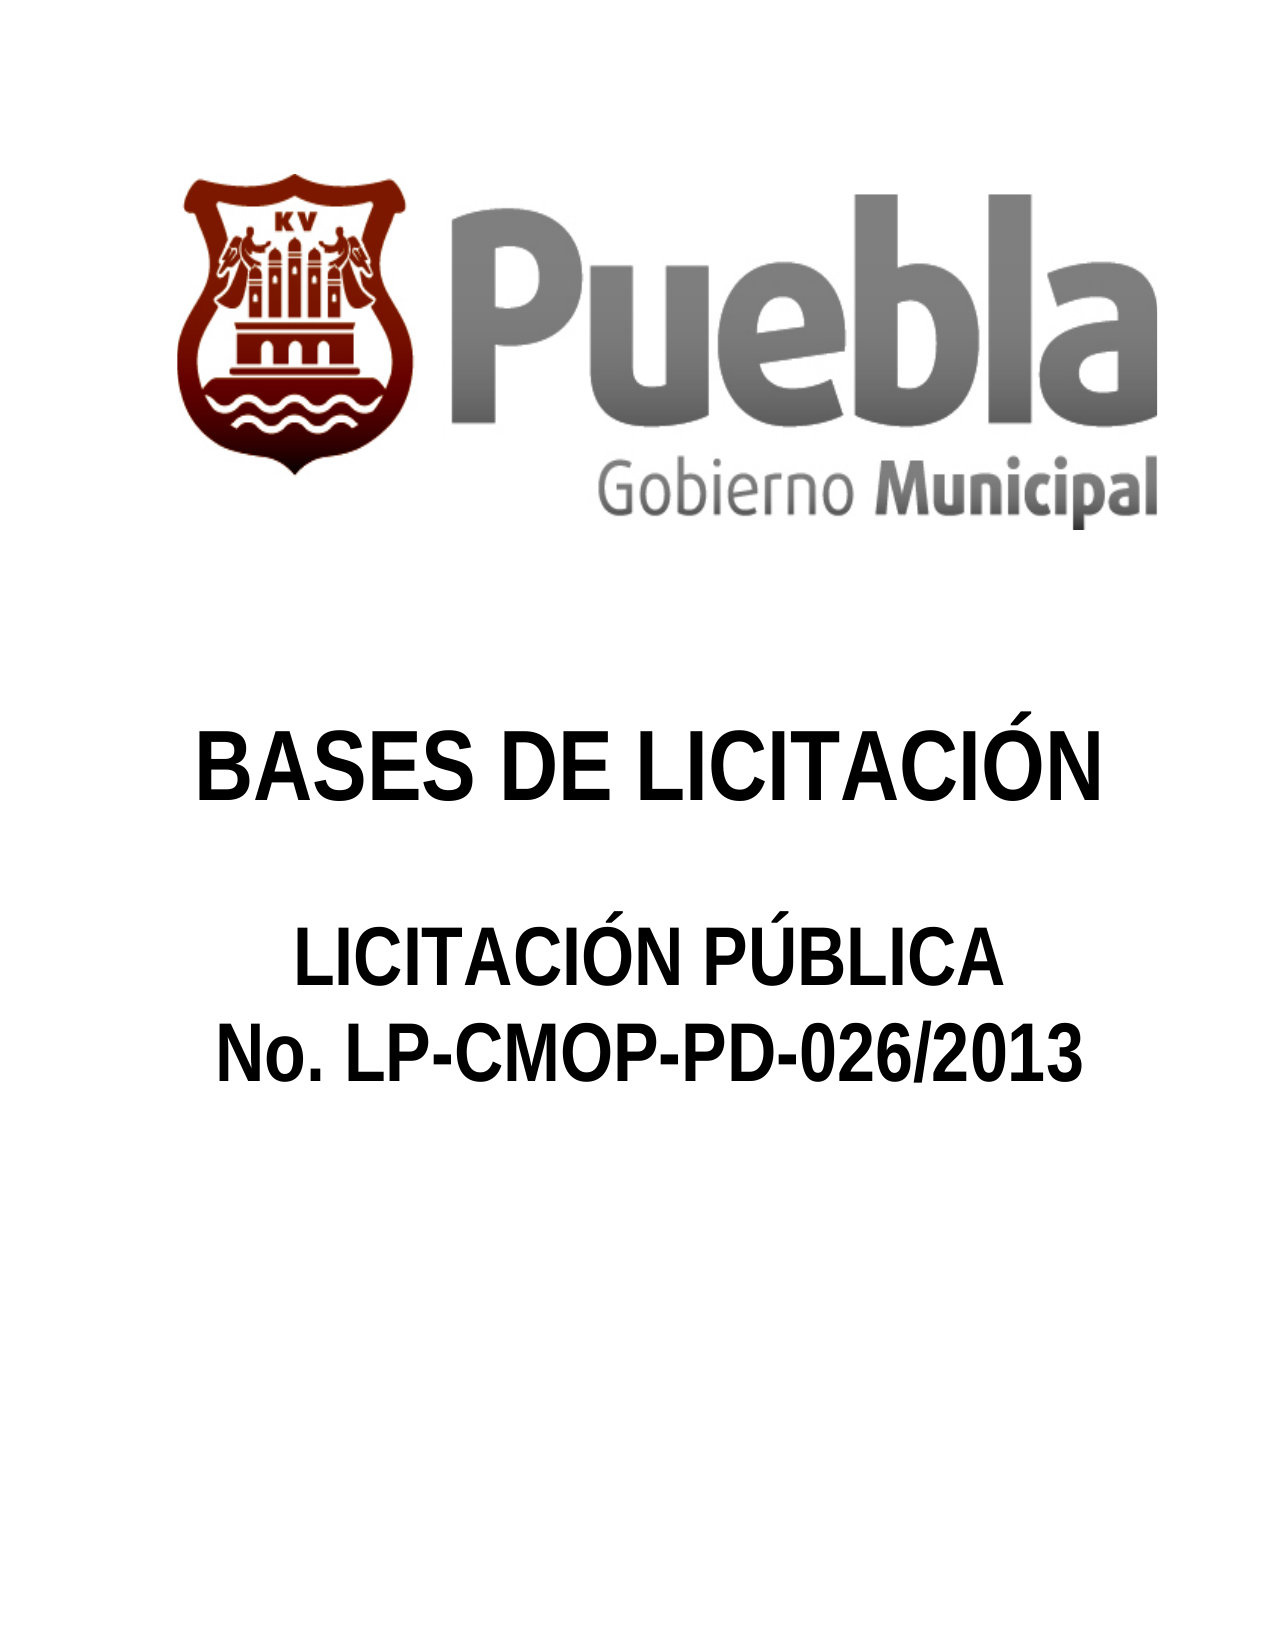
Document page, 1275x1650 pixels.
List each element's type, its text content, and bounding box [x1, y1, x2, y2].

subtitle BASES DE LICITACIÓN [177, 707, 1122, 822]
text LICITACIÓN PÚBLICA [177, 908, 1122, 1003]
picture [177, 174, 1158, 530]
text No. LP-CMOP-PD-026/2013 [177, 1003, 1122, 1099]
